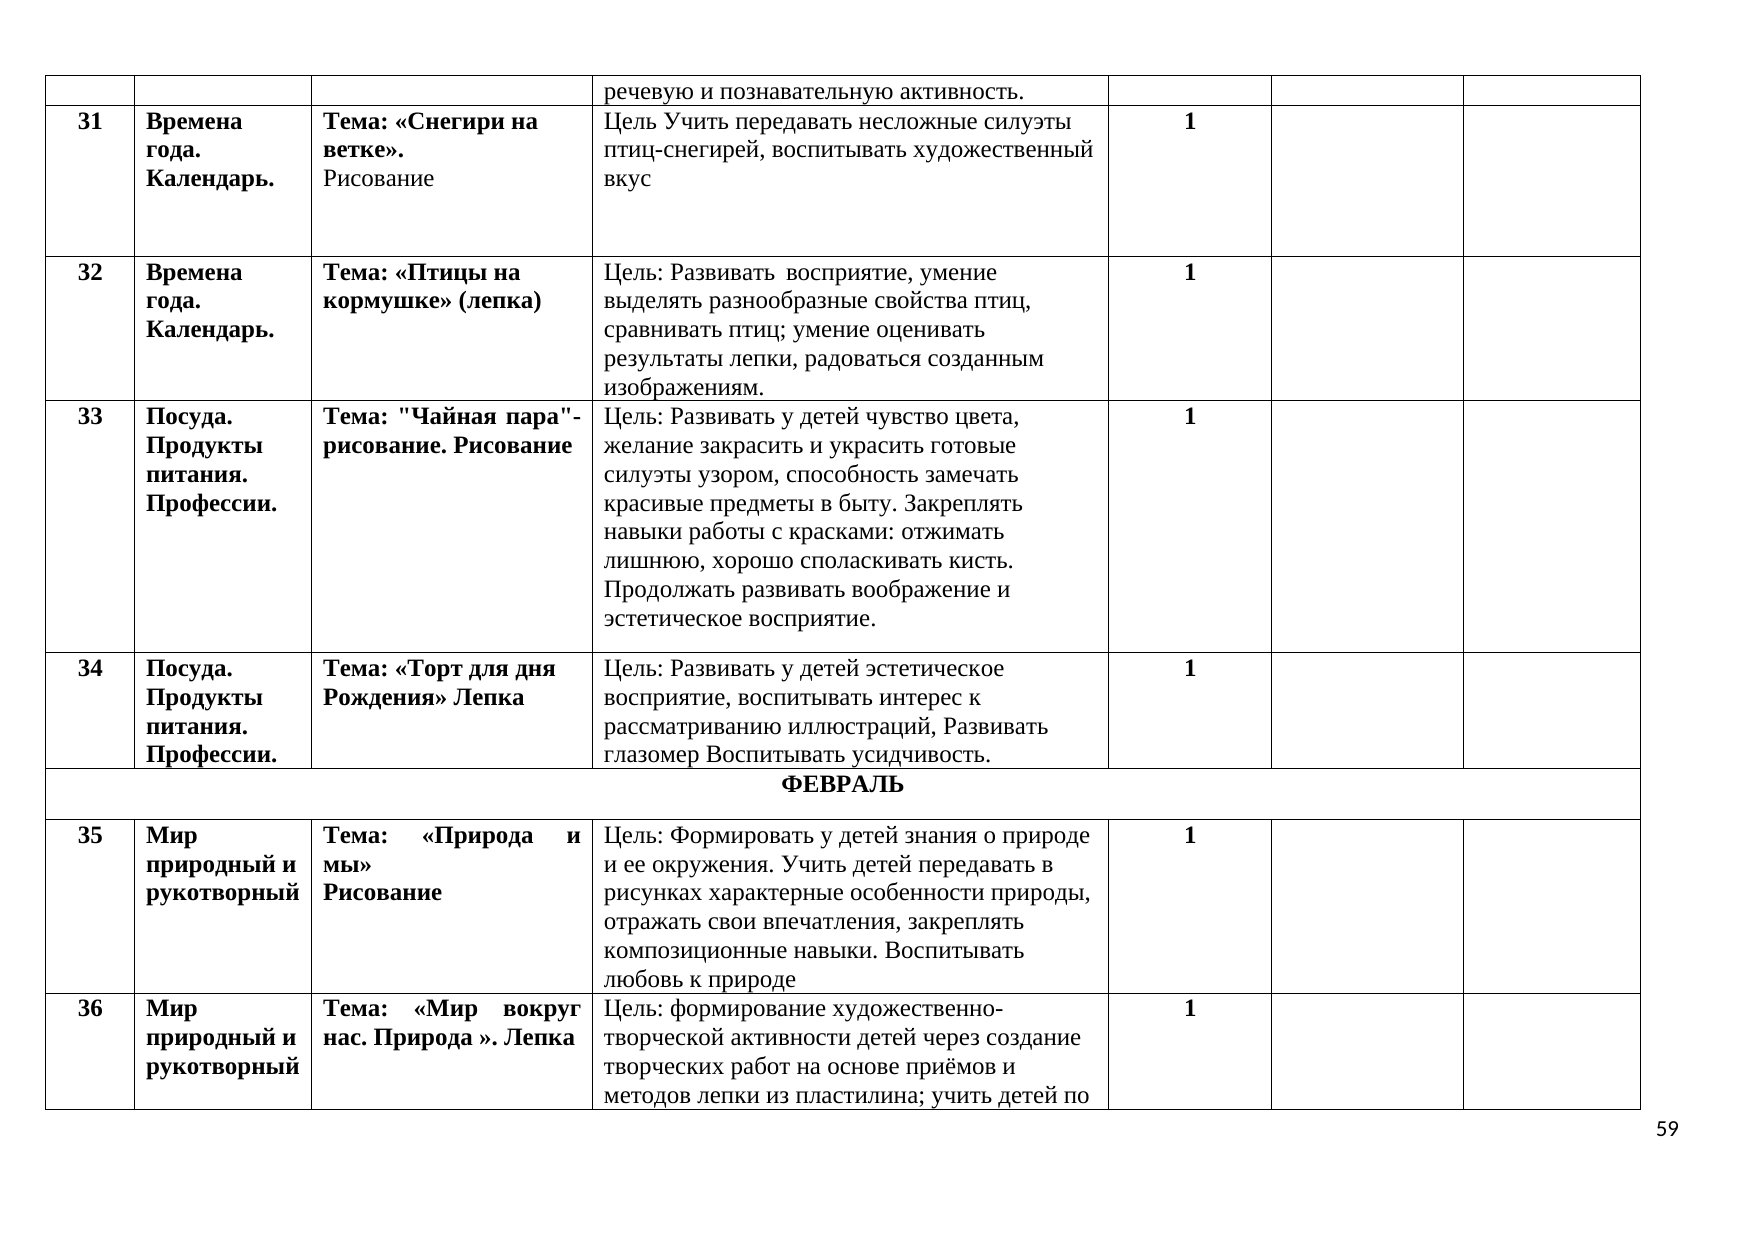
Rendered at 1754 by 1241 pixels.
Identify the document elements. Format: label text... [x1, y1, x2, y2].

table_cell [1464, 820, 1640, 992]
table_cell [1464, 994, 1640, 1108]
table_cell [1272, 401, 1463, 652]
table_cell 35 [46, 820, 134, 992]
table_cell 1 [1109, 76, 1271, 105]
table_cell Цель: Развивать восприятие, умение выделять разнообразные свойства птиц, сравнивать птиц; умение оценивать результаты лепки, радоваться созданным изображениям. [593, 257, 1108, 400]
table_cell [312, 994, 592, 1108]
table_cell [135, 76, 311, 105]
table_cell Тема: «Торт для дня Рождения» Лепка [312, 653, 592, 768]
table_cell [1464, 76, 1640, 105]
table_cell 1 [1109, 257, 1271, 400]
table_cell Цель: Развивать у детей чувство цвета, желание закрасить и украсить готовые силуэты узором, способность замечать красивые предметы в быту. Закреплять навыки работы с красками: отжимать лишнюю, хорошо споласкивать кисть. Продолжать развивать воображение и эстетическое восприятие. [593, 401, 1108, 652]
table_cell Посуда. Продукты питания. Профессии. [135, 653, 311, 768]
table_cell 32 [46, 257, 134, 400]
table_cell [1272, 257, 1463, 400]
table_cell [1272, 653, 1463, 768]
table_cell [1272, 820, 1463, 992]
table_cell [593, 994, 1108, 1108]
table_cell Времена года. Календарь. [135, 257, 311, 400]
table_cell 1 [1109, 994, 1271, 1108]
table_cell 1 [1109, 106, 1271, 256]
table_cell Тема: "Чайная пара"-рисование. Рисование [312, 401, 592, 652]
table_cell [1464, 401, 1640, 652]
table_cell Тема: «Природа и мы» Рисование [312, 820, 592, 992]
table_cell Тема: «Птицы на кормушке» (лепка) [312, 257, 592, 400]
table_cell 34 [46, 653, 134, 768]
table_cell 1 [1109, 653, 1271, 768]
table_cell 1 [1109, 820, 1271, 992]
table_cell Цель: Формировать у детей знания о природе и ее окружения. Учить детей передавать в рисунках характерные особенности природы, отражать свои впечатления, закреплять композиционные навыки. Воспитывать любовь к природе [593, 820, 1108, 992]
table_cell 1 [1109, 401, 1271, 652]
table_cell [312, 76, 592, 105]
table_cell Посуда. Продукты питания. Профессии. [135, 401, 311, 652]
table_cell [1464, 106, 1640, 256]
table_cell 36 [46, 994, 134, 1108]
table_cell Цель Учить передавать несложные силуэты птиц-снегирей, воспитывать художественный вкус [593, 106, 1108, 256]
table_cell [593, 76, 1108, 105]
table_cell 33 [46, 401, 134, 652]
table_cell Цель: Развивать у детей эстетическое восприятие, воспитывать интерес к рассматриванию иллюстраций, Развивать глазомер Воспитывать усидчивость. [593, 653, 1108, 768]
table_cell [1272, 106, 1463, 256]
table_cell 30 [46, 76, 134, 105]
table_cell [1272, 76, 1463, 105]
table_cell [1272, 994, 1463, 1108]
table_cell [1464, 653, 1640, 768]
table_cell Мир природный и рукотворный [135, 820, 311, 992]
table_cell 31 [46, 106, 134, 256]
table_cell [1464, 257, 1640, 400]
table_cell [135, 994, 311, 1108]
table_cell Времена года. Календарь. [135, 106, 311, 256]
table_cell ФЕВРАЛЬ [46, 769, 1640, 819]
table_cell Тема: «Снегири на ветке». Рисование [312, 106, 592, 256]
